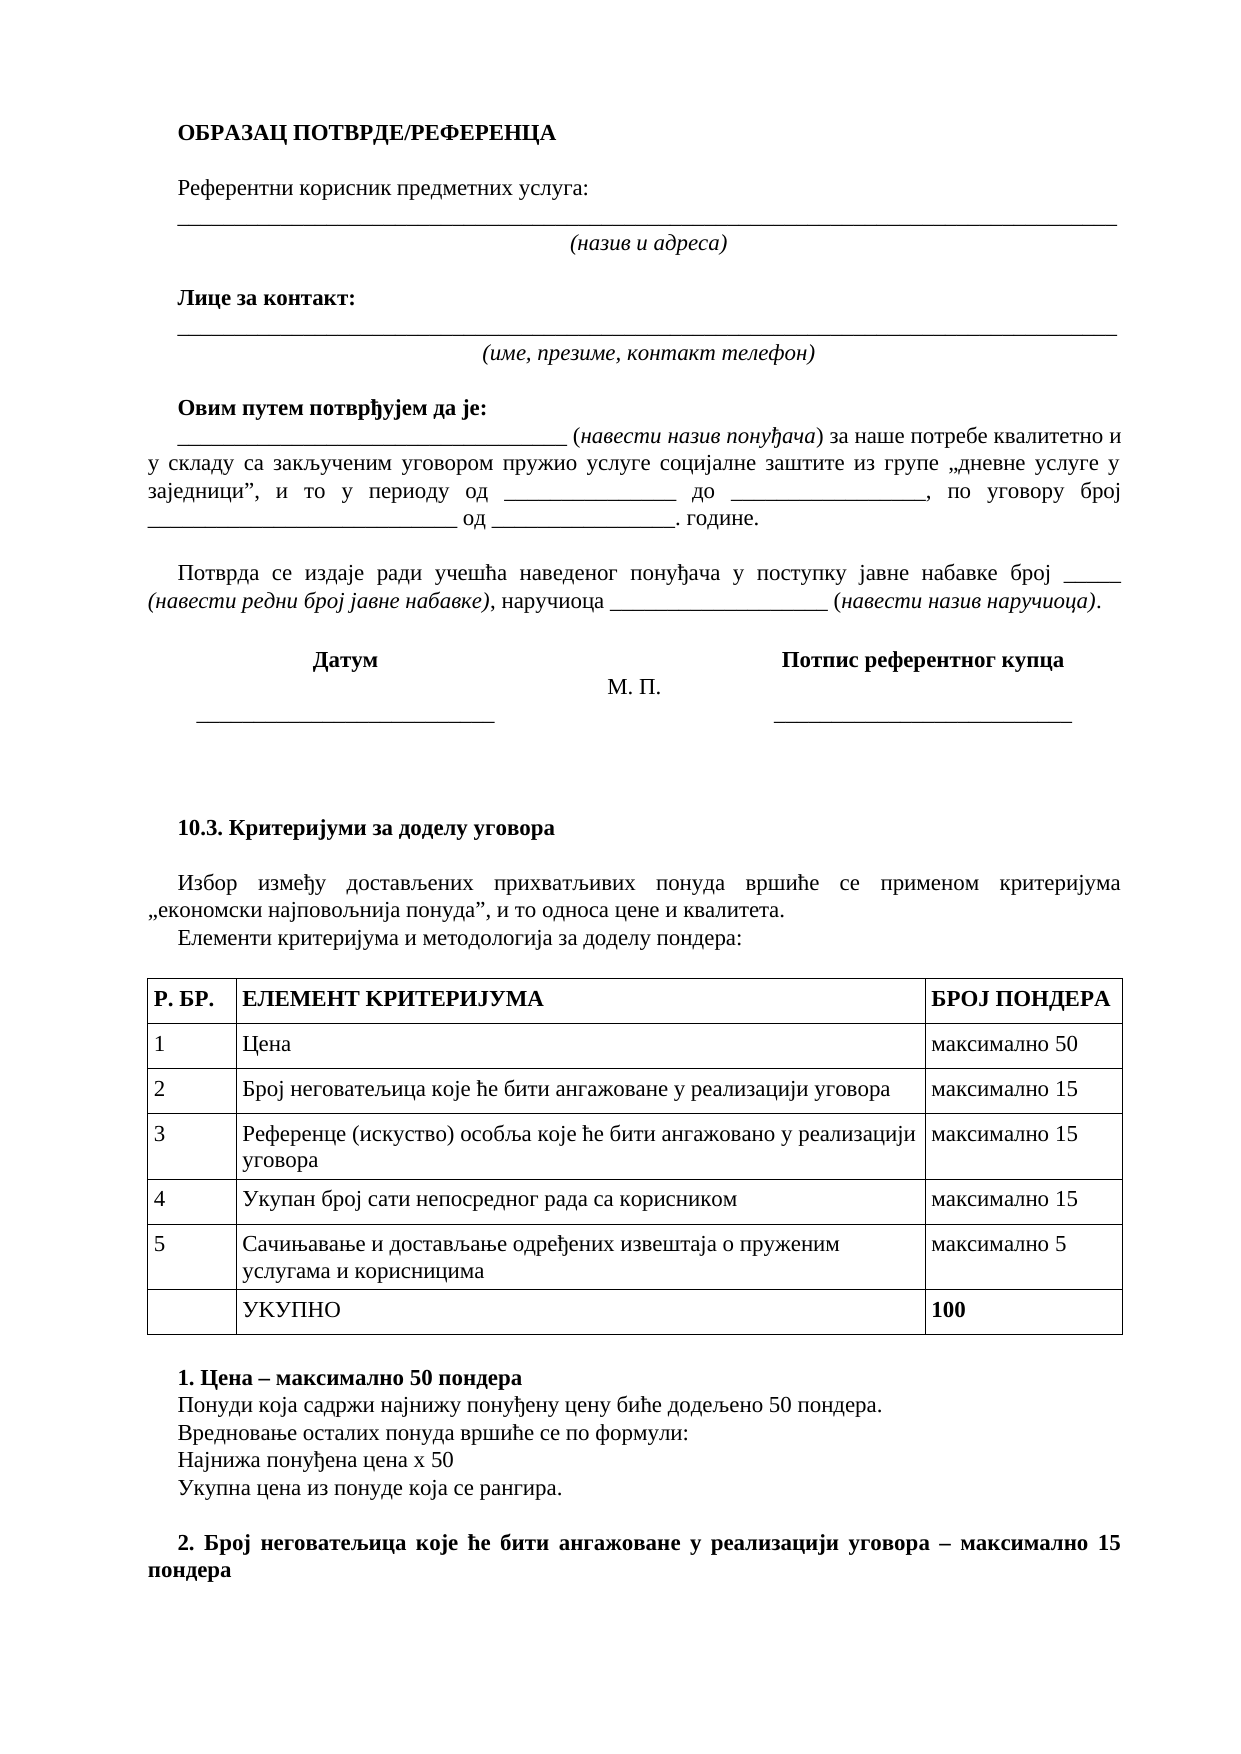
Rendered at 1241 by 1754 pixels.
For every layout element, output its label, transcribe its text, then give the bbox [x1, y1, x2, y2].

text Елементи критеријума и методологија за доделу пондера: [148, 923, 1122, 950]
table_header Потпис референтног купца __________________________ [724, 641, 1121, 758]
text Вредновање осталих понуда вршиће се по формули: [148, 1418, 1122, 1445]
table_cell 4 [148, 1180, 236, 1223]
table_cell УKУПНО [237, 1290, 925, 1334]
table_cell Цена [237, 1024, 925, 1068]
text 10.3. Критеријуми за доделу уговора [148, 813, 1122, 840]
text Укупна цена из понуде која се рангира. [148, 1473, 1122, 1500]
table_cell Број неговатељица које ће бити ангажоване у реализацији уговора [237, 1069, 925, 1113]
table_cell 100 [926, 1290, 1122, 1334]
text __________________________________ (навести назив понуђача) за наше потребе квалитетно и у складу са закљученим уговором пружио услуге социјалне заштите из групе „дневне услуге у заједници”, и то у периоду од _______________ до _________________, по уговору број ___________________________ од ________________. године. [148, 421, 1122, 531]
table_cell [148, 1290, 236, 1334]
table_cell Сачињавање и достављање одређених извештаја о пруженим услугама и корисницима [237, 1225, 925, 1289]
text Потврда се издаје ради учешћа наведеног понуђача у поступку јавне набавке број _____ (навести редни број јавне набавкe), наручиоца ___________________ (навести назив наручиоца). [148, 558, 1122, 613]
table_cell максимално 50 [926, 1024, 1122, 1068]
table_header Датум __________________________ [147, 641, 544, 758]
text 2. Број неговатељица које ће бити ангажоване у реализацији уговора – максимално 15 пондера [148, 1528, 1122, 1583]
table_cell 5 [148, 1225, 236, 1289]
table_header М. П. [544, 641, 724, 758]
text Овим путем потврђујем да је: [148, 393, 1122, 421]
text Референтни корисник предметних услуга: [148, 173, 1122, 201]
text __________________________________________________________________________________ [148, 311, 1122, 338]
table_header ЕЛЕМЕНТ KРИТЕРИЈУМА [237, 979, 925, 1023]
table_cell Референце (искуство) особља које ће бити ангажовано у реализацији уговора [237, 1114, 925, 1178]
table_cell 2 [148, 1069, 236, 1113]
text (назив и адреса) [148, 228, 1122, 256]
table_cell максимално 15 [926, 1180, 1122, 1223]
table_cell максимално 15 [926, 1069, 1122, 1113]
text Образац потврде/референца [148, 118, 1122, 146]
table_cell максимално 15 [926, 1114, 1122, 1178]
text __________________________________________________________________________________ [148, 201, 1122, 228]
table_cell максимално 5 [926, 1225, 1122, 1289]
text 1. Цена – максимално 50 пондера [148, 1363, 1122, 1390]
text Лице за контакт: [148, 283, 1122, 311]
table_cell 1 [148, 1024, 236, 1068]
text (име, презиме, контакт телефон) [148, 338, 1122, 366]
table_header Р. БР. [148, 979, 236, 1023]
table_header БРОЈ ПОНДЕРА [926, 979, 1122, 1023]
text Избор између достављених прихватљивих понуда вршиће се применом критеријума „економски најповољнија понуда”, и то односа цене и квалитета. [148, 868, 1122, 923]
table_cell Укупан број сати непосредног рада са корисником [237, 1180, 925, 1223]
table_cell 3 [148, 1114, 236, 1178]
text Понуди која садржи најнижу понуђену цену биће додељено 50 пондера. [148, 1390, 1122, 1418]
text Најнижа понуђена цена х 50 [148, 1445, 1122, 1473]
